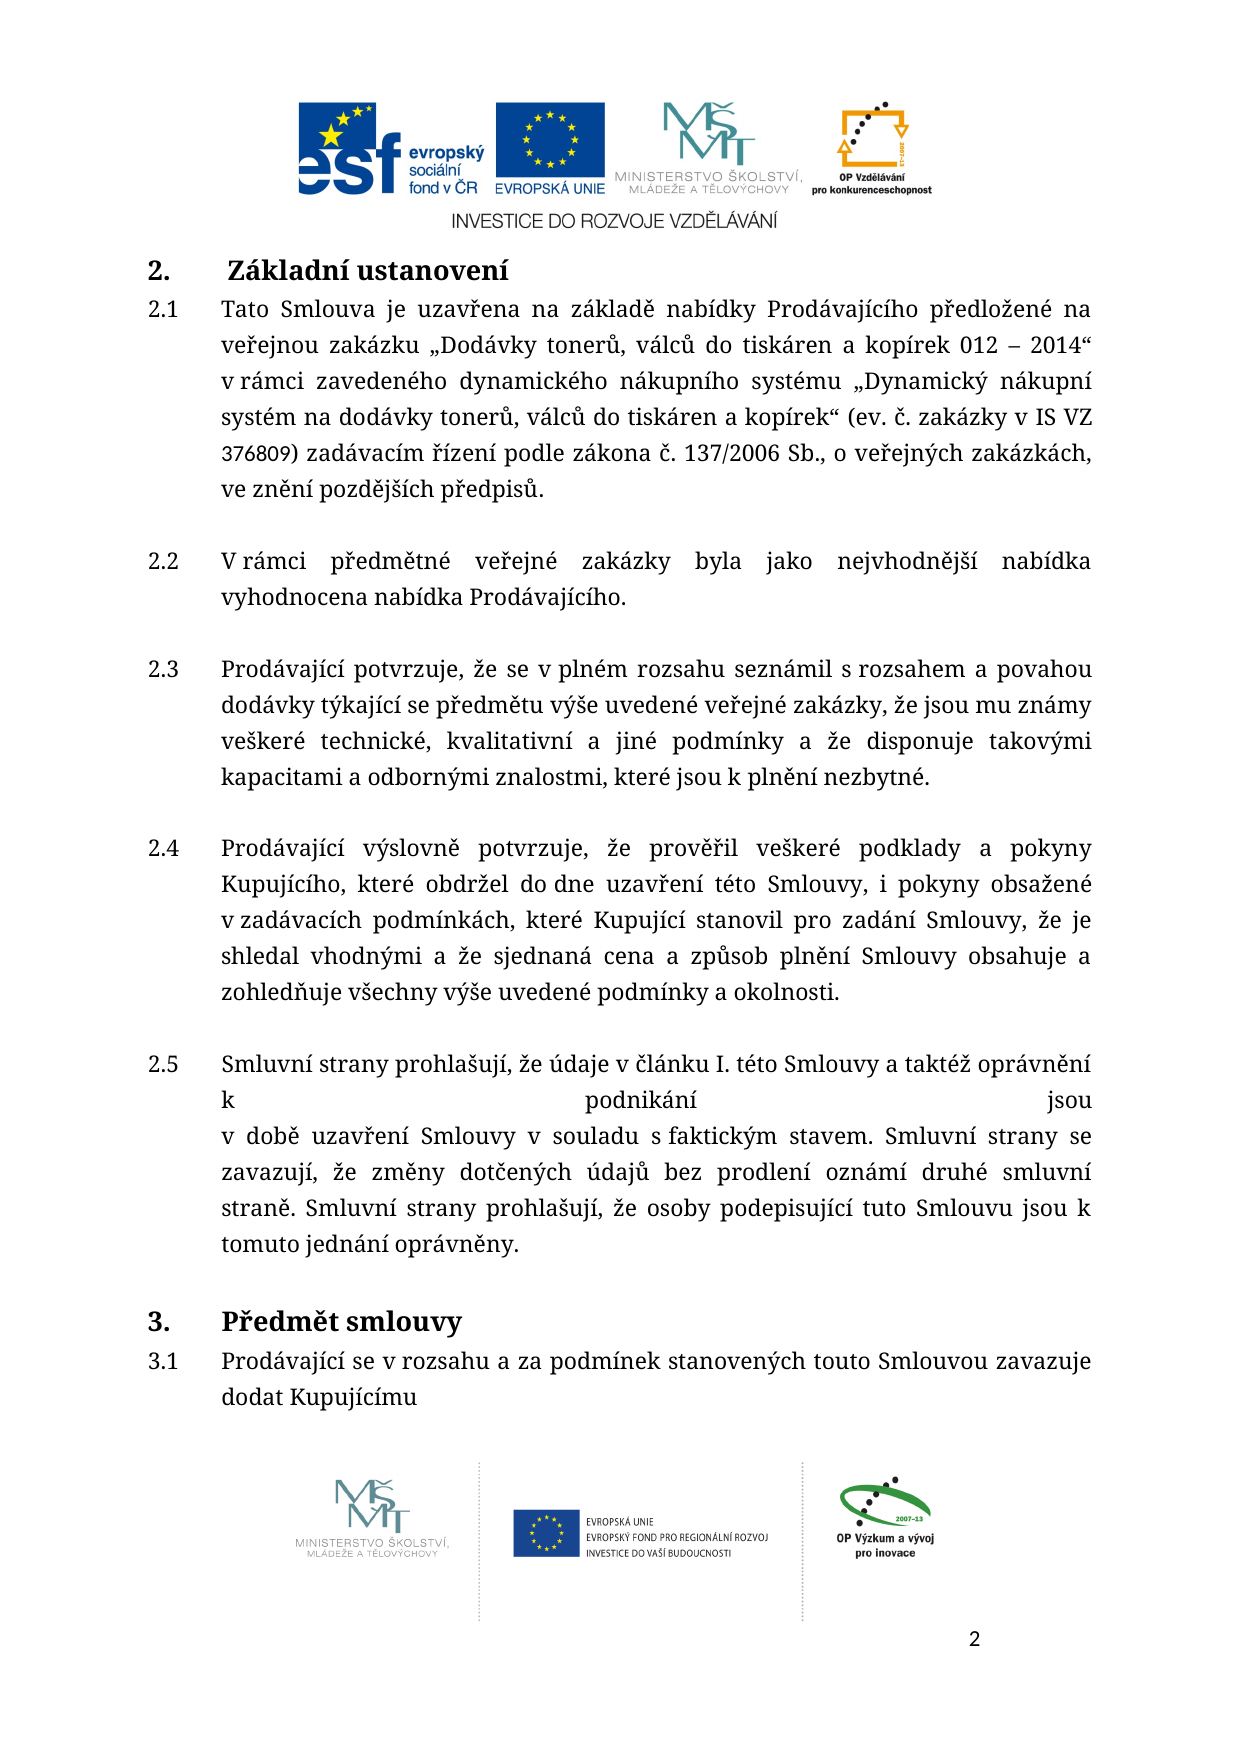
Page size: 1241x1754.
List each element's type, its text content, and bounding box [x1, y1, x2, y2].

picture [260, 1436, 969, 1647]
text 3. Předmět smlouvy [148, 1303, 1093, 1340]
text 2.2 V rámci předmětné veřejné zakázky byla jako nejvhodnější nabídka vyhodnocena nabídka Prodávajícího. [148, 545, 1093, 612]
picture [265, 73, 975, 251]
text 2. Základní ustanovení [148, 251, 1093, 288]
text 2.5 Smluvní strany prohlašují, že údaje v článku I. této Smlouvy a taktéž oprávnění k podnikání jsou v době uzavření Smlouvy v souladu s faktickým stavem. Smluvní strany se zavazují, že změny dotčených údajů bez prodlení oznámí druhé smluvní straně. Smluvní strany prohlašují, že osoby podepisující tuto Smlouvu jsou k tomuto jednání oprávněny. [148, 1048, 1093, 1259]
text 2.1 Tato Smlouva je uzavřena na základě nabídky Prodávajícího předložené na veřejnou zakázku „Dodávky tonerů, válců do tiskáren a kopírek 012 – 2014“ v rámci zavedeného dynamického nákupního systému „Dynamický nákupní systém na dodávky tonerů, válců do tiskáren a kopírek“ (ev. č. zakázky v IS VZ 376809) zadávacím řízení podle zákona č. 137/2006 Sb., o veřejných zakázkách, ve znění pozdějších předpisů. [148, 293, 1093, 504]
text 2.3 Prodávající potvrzuje, že se v plném rozsahu seznámil s rozsahem a povahou dodávky týkající se předmětu výše uvedené veřejné zakázky, že jsou mu známy veškeré technické, kvalitativní a jiné podmínky a že disponuje takovými kapacitami a odbornými znalostmi, které jsou k plnění nezbytné. [148, 653, 1093, 792]
text 3.1 Prodávající se v rozsahu a za podmínek stanovených touto Smlouvou zavazuje dodat Kupujícímu [148, 1345, 1093, 1412]
text 2.4 Prodávající výslovně potvrzuje, že prověřil veškeré podklady a pokyny Kupujícího, které obdržel do dne uzavření této Smlouvy, i pokyny obsažené v zadávacích podmínkách, které Kupující stanovil pro zadání Smlouvy, že je shledal vhodnými a že sjednaná cena a způsob plnění Smlouvy obsahuje a zohledňuje všechny výše uvedené podmínky a okolnosti. [148, 832, 1093, 1007]
